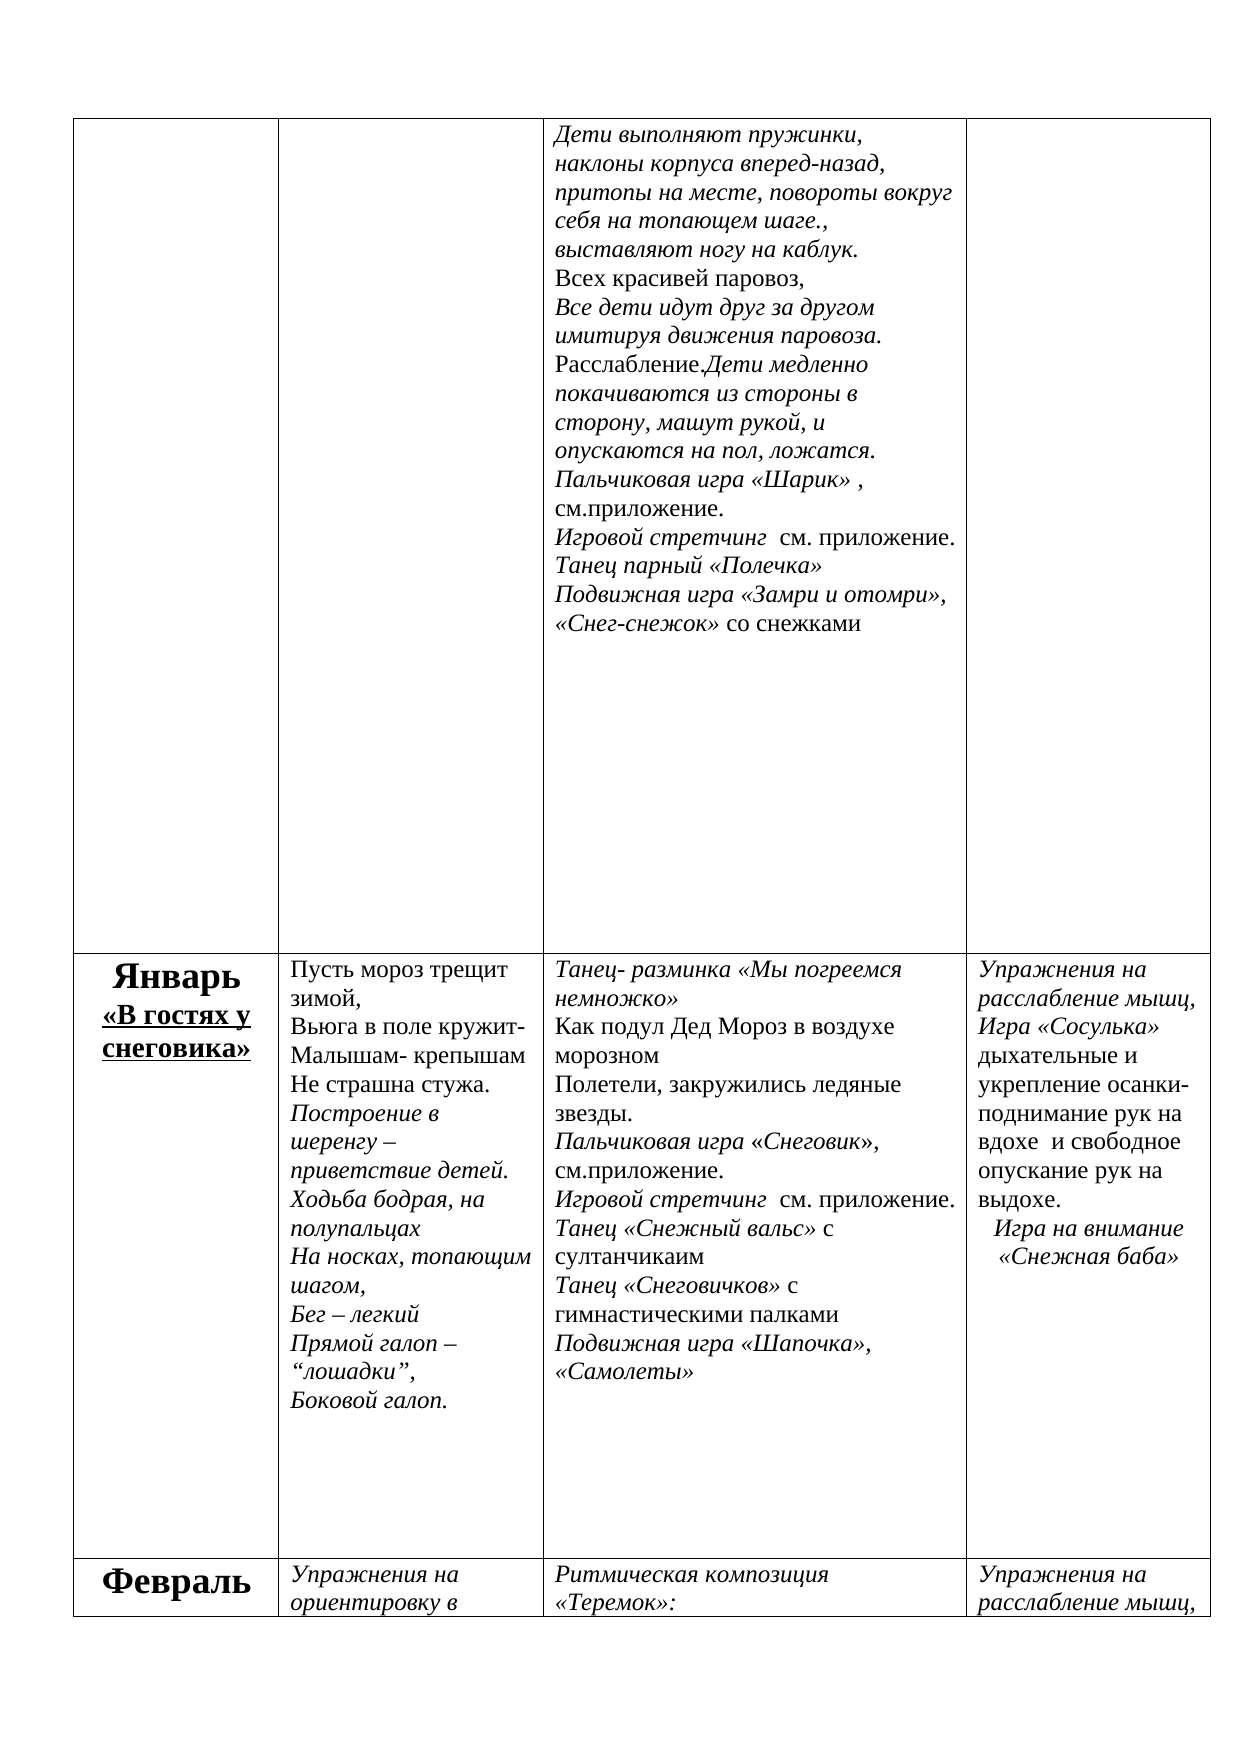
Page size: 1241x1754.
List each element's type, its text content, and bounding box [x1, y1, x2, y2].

table_cell Февраль «Теремок» [74, 1559, 278, 1616]
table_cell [279, 119, 543, 953]
table_cell Танец- разминка «Мы погреемся немножко» Как подул Дед Мороз в воздухе морозном Полетели, закружились ледяные звезды. Пальчиковая игра «Снеговик», см.приложение. Игровой стретчинг см. приложение. Танец «Снежный вальс» с султанчикаим Танец «Снеговичков» с гимнастическими палками Подвижная игра «Шапочка», «Самолеты» [544, 954, 966, 1558]
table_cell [967, 1559, 1210, 1616]
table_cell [279, 1559, 543, 1616]
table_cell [74, 119, 278, 953]
table_cell Пусть мороз трещит зимой, Вьюга в поле кружит- Малышам- крепышам Не страшна стужа. Построение в шеренгу –приветствие детей. Ходьба бодрая, на полупальцах На носках, топающим шагом, Бег – легкий Прямой галоп – “лошадки”, Боковой галоп. [279, 954, 543, 1558]
table_cell Январь «В гостях у снеговика» [74, 954, 278, 1558]
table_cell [967, 119, 1210, 953]
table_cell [544, 1559, 966, 1616]
table_cell Упражнения на расслабление мышц, Игра «Сосулька» дыхательные и укрепление осанки- поднимание рук на вдохе и свободное опускание рук на выдохе. Игра на внимание «Снежная баба» [967, 954, 1210, 1558]
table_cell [544, 119, 966, 953]
